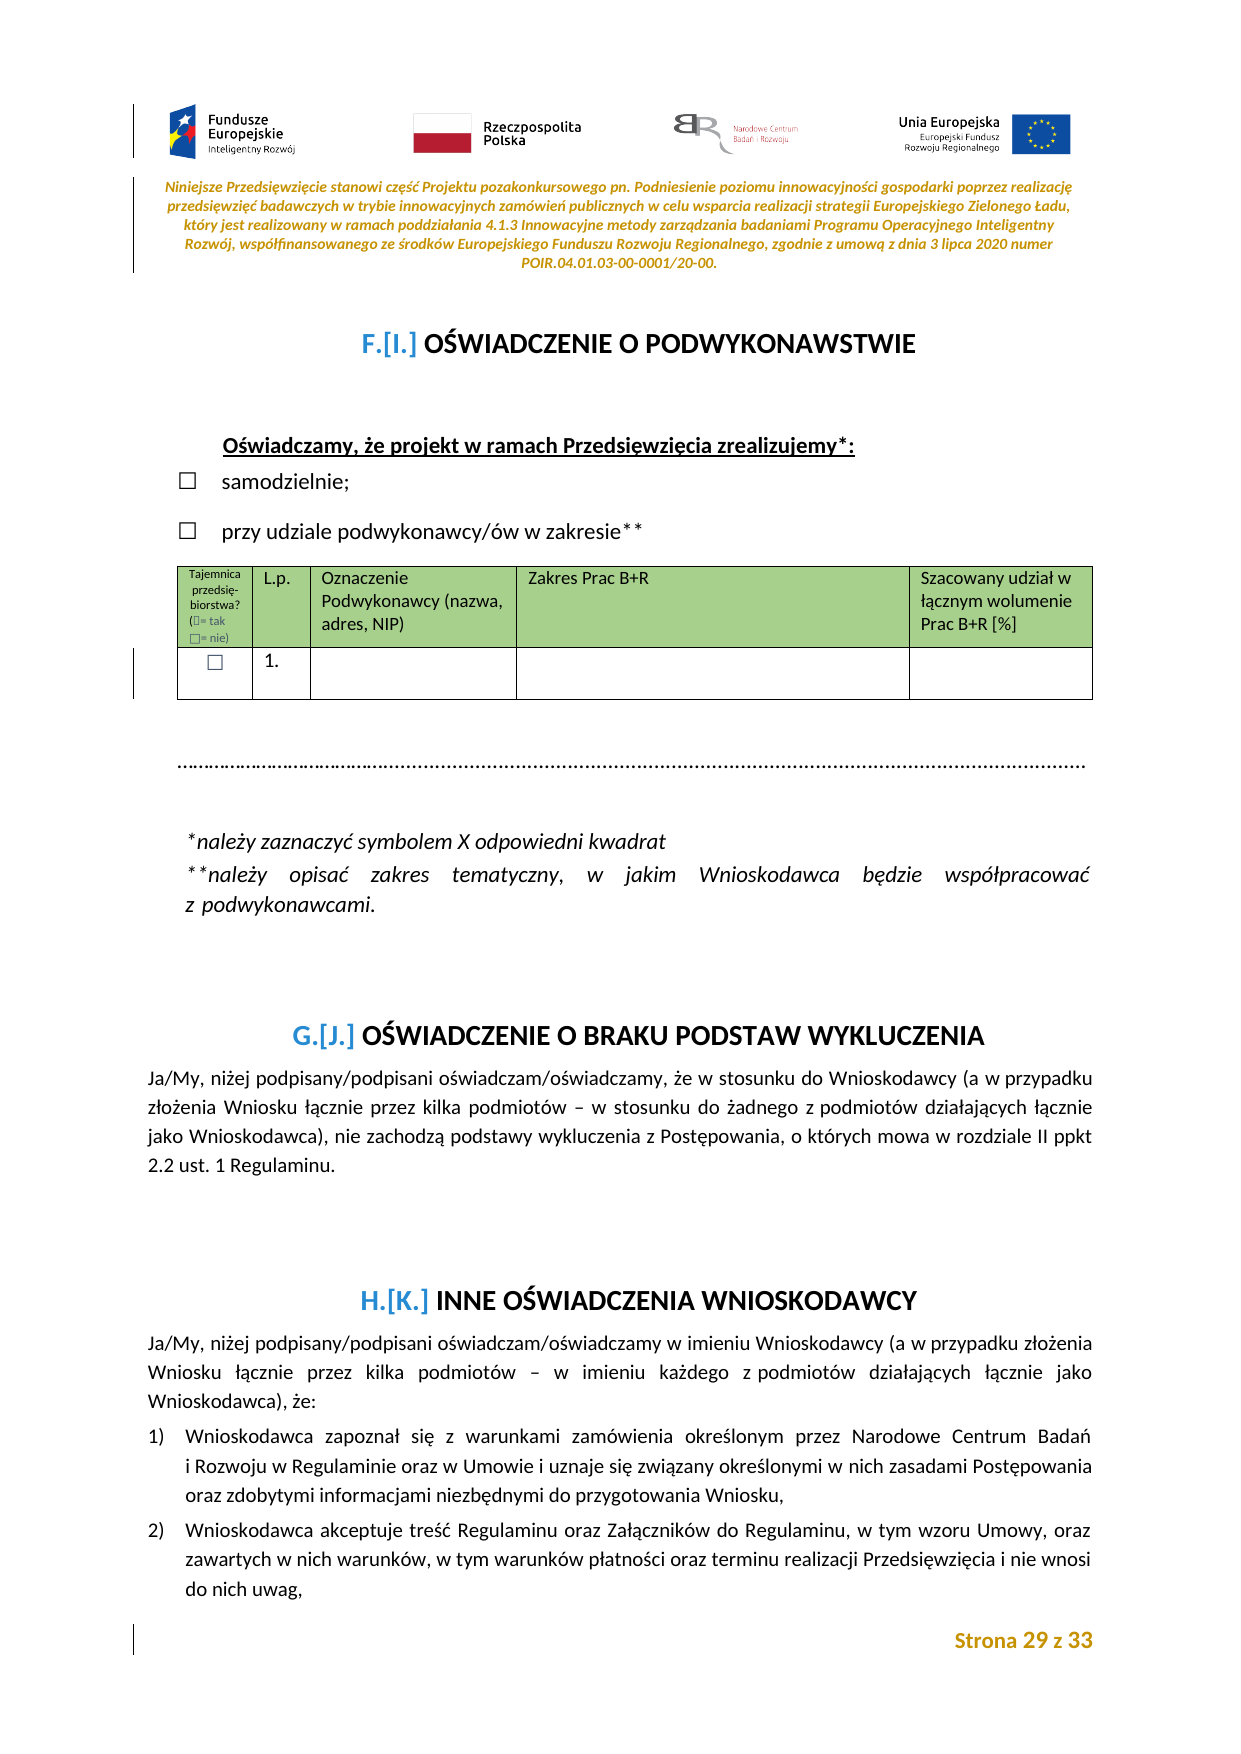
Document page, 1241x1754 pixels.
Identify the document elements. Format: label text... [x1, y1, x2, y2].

list Wnioskodawca zapoznał się z warunkami zamówienia określonym przez Narodowe Centrum Badań i Rozwoju w Regulaminie oraz w Umowie i uznaje się związany określonymi w nich zasadami Postępowania oraz zdobytymi informacjami niezbędnymi do przygotowania Wniosku, [148, 1424, 1093, 1507]
text *należy zaznaczyć symbolem X odpowiedni kwadrat [185, 827, 1093, 855]
text ………………………………….......................................................................................................................... [177, 746, 1093, 774]
picture [169, 104, 1071, 159]
text **należy opisać zakres tematyczny, w jakim Wnioskodawca będzie współpracować z podwykonawcami. [185, 860, 1093, 918]
list Ja/My, niżej podpisany/podpisani oświadczam/oświadczamy, że w stosunku do Wnioskodawcy (a w przypadku złożenia Wniosku łącznie przez kilka podmiotów – w stosunku do żadnego z podmiotów działających łącznie jako Wnioskodawca), nie zachodzą podstawy wykluczenia z Postępowania, o których mowa w rozdziale II ppkt 2.2 ust. 1 Regulaminu. [148, 1065, 1093, 1178]
table_header Oznaczenie Podwykonawcy (nazwa, adres, NIP) [311, 567, 516, 647]
subtitle OŚWIADCZENIE O PODWYKONAWSTWIE [185, 326, 1093, 361]
subtitle OŚWIADCZENIE O BRAKU PODSTAW WYKLUCZENIA [185, 1017, 1093, 1053]
table_cell [910, 648, 1092, 698]
list Ja/My, niżej podpisany/podpisani oświadczam/oświadczamy w imieniu Wnioskodawcy (a w przypadku złożenia Wniosku łącznie przez kilka podmiotów – w imieniu każdego z podmiotów działających łącznie jako Wnioskodawca), że: [148, 1330, 1093, 1414]
table_header Szacowany udział w łącznym wolumenie Prac B+R [%] [910, 567, 1092, 647]
list Wnioskodawca akceptuje treść Regulaminu oraz Załączników do Regulaminu, w tym wzoru Umowy, oraz zawartych w nich warunków, w tym warunków płatności oraz terminu realizacji Przedsięwzięcia i nie wnosi do nich uwag, [148, 1517, 1093, 1601]
text samodzielnie; [177, 465, 1093, 496]
subtitle INNE OŚWIADCZENIA WNIOSKODAWCY [185, 1282, 1093, 1317]
list Oświadczamy, że projekt w ramach Przedsięwzięcia zrealizujemy*: [223, 431, 1093, 459]
table_cell [517, 648, 909, 698]
table_header Tajemnica przedsię-biorstwa? (= tak □= nie) [178, 567, 252, 647]
table_header L.p. [253, 567, 310, 647]
text przy udziale podwykonawcy/ów w zakresie** [177, 515, 1093, 546]
table_header Zakres Prac B+R [517, 567, 909, 647]
table_cell [311, 648, 516, 698]
table_cell 1. [253, 648, 310, 698]
